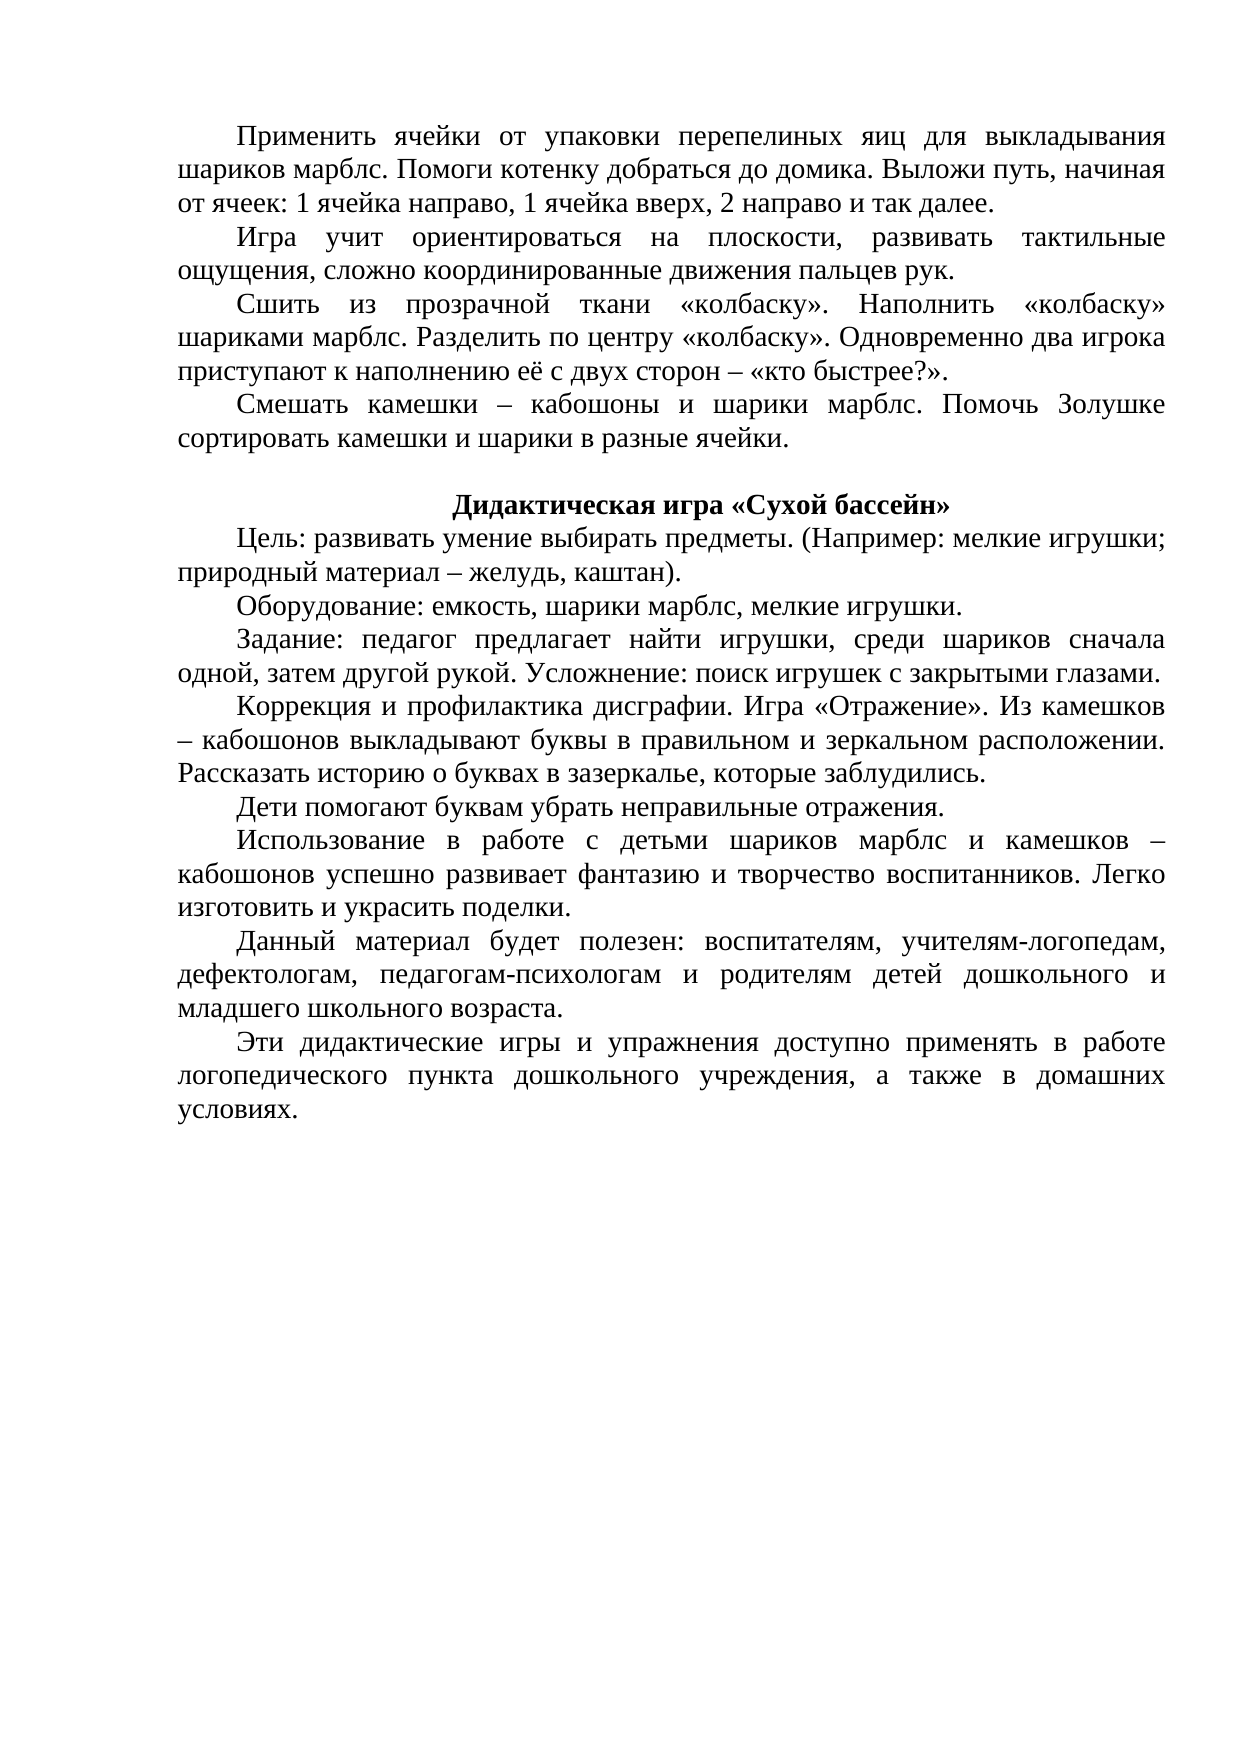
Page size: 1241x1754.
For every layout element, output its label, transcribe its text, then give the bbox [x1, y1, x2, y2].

text Дети помогают буквам убрать неправильные отражения. [177, 789, 1167, 822]
text Использование в работе с детьми шариков марблс и камешков – кабошонов успешно развивает фантазию и творчество воспитанников. Легко изготовить и украсить поделки. [177, 822, 1167, 923]
text Коррекция и профилактика дисграфии. Игра «Отражение». Из камешков – кабошонов выкладывают буквы в правильном и зеркальном расположении. Рассказать историю о буквах в зазеркалье, которые заблудились. [177, 688, 1167, 789]
text Сшить из прозрачной ткани «колбаску». Наполнить «колбаску» шариками марблс. Разделить по центру «колбаску». Одновременно два игрока приступают к наполнению её с двух сторон – «кто быстрее?». [177, 286, 1167, 386]
text Игра учит ориентироваться на плоскости, развивать тактильные ощущения, сложно координированные движения пальцев рук. [177, 219, 1167, 286]
text Цель: развивать умение выбирать предметы. (Например: мелкие игрушки; природный материал – желудь, каштан). [177, 521, 1167, 588]
text Оборудование: емкость, шарики марблс, мелкие игрушки. [177, 588, 1167, 621]
text Данный материал будет полезен: воспитателям, учителям-логопедам, дефектологам, педагогам-психологам и родителям детей дошкольного и младшего школьного возраста. [177, 923, 1167, 1024]
text Задание: педагог предлагает найти игрушки, среди шариков сначала одной, затем другой рукой. Усложнение: поиск игрушек с закрытыми глазами. [177, 621, 1167, 688]
text Применить ячейки от упаковки перепелиных яиц для выкладывания шариков марблс. Помоги котенку добраться до домика. Выложи путь, начиная от ячеек: 1 ячейка направо, 1 ячейка вверх, 2 направо и так далее. [177, 118, 1167, 219]
text Смешать камешки – кабошоны и шарики марблс. Помочь Золушке сортировать камешки и шарики в разные ячейки. [177, 386, 1167, 453]
text Дидактическая игра «Сухой бассейн» [177, 487, 1167, 521]
text Эти дидактические игры и упражнения доступно применять в работе логопедического пункта дошкольного учреждения, а также в домашних условиях. [177, 1024, 1167, 1124]
